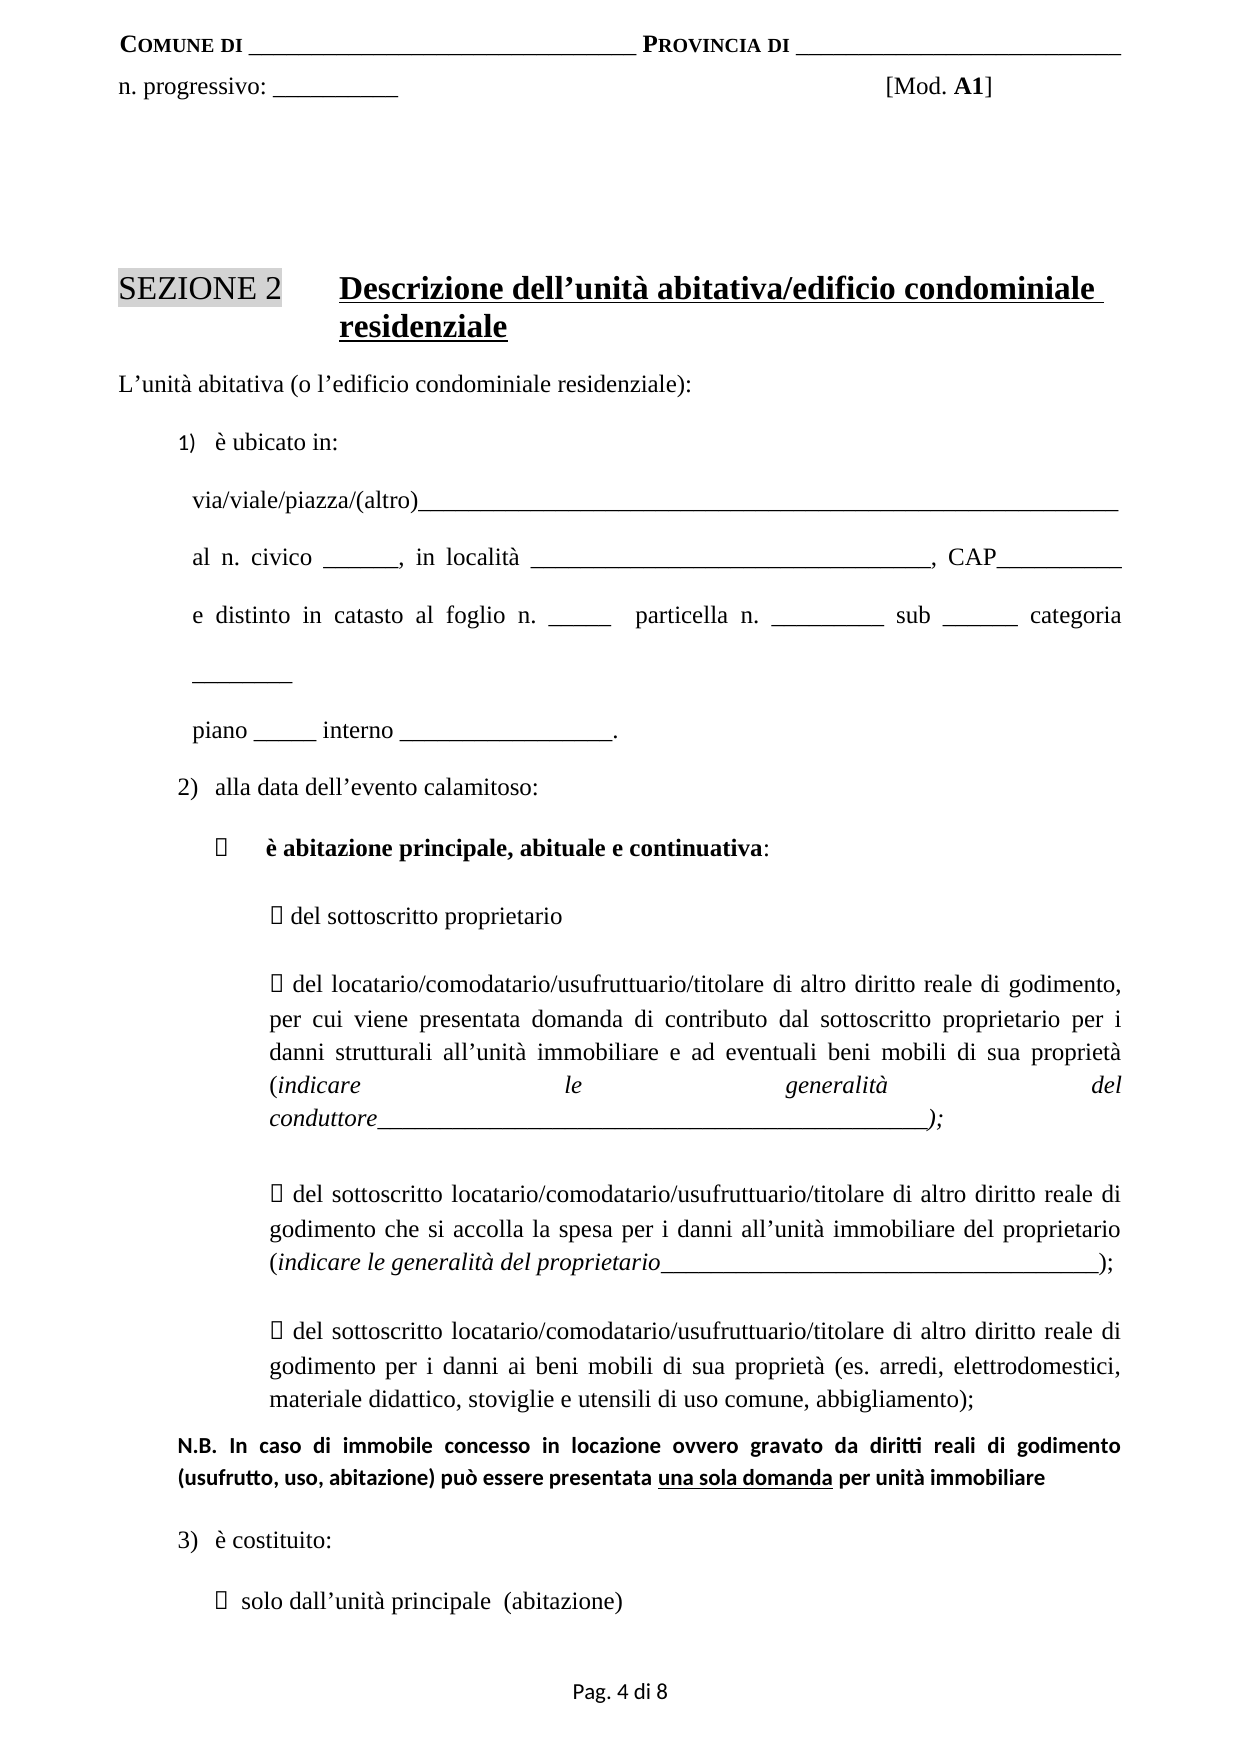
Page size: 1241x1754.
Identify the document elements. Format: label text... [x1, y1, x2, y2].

text  del sottoscritto locatario/comodatario/usufruttuario/titolare di altro diritto reale di godimento che si accolla la spesa per i danni all’unità immobiliare del proprietario (indicare le generalità del proprietario___________________________________); [269, 1176, 1122, 1276]
text  del sottoscritto proprietario [269, 898, 1122, 932]
list è ubicato in: [177, 427, 1122, 456]
list alla data dell’evento calamitoso: [177, 772, 1122, 801]
text  solo dall’unità principale (abitazione) [214, 1582, 1122, 1616]
text N.B. In caso di immobile concesso in locazione ovvero gravato da diritti reali di godimento (usufrutto, uso, abitazione) può essere presentata una sola domanda per unità immobiliare [177, 1431, 1122, 1492]
text piano _____ interno _________________. [192, 715, 1122, 743]
text SEZIONE 2 Descrizione dell’unità abitativa/edificio condominiale residenziale [118, 268, 1122, 345]
text via/viale/piazza/(altro)________________________________________________________ al n. civico ______, in località ________________________________, CAP__________ e distinto in catasto al foglio n. _____ particella n. _________ sub ______ categoria ________ [192, 485, 1122, 686]
text  del sottoscritto locatario/comodatario/usufruttuario/titolare di altro diritto reale di godimento per i danni ai beni mobili di sua proprietà (es. arredi, elettrodomestici, materiale didattico, stoviglie e utensili di uso comune, abbigliamento); [269, 1313, 1122, 1413]
list è costituito: [177, 1525, 1122, 1554]
text  del locatario/comodatario/usufruttuario/titolare di altro diritto reale di godimento, per cui viene presentata domanda di contributo dal sottoscritto proprietario per i danni strutturali all’unità immobiliare e ad eventuali beni mobili di sua proprietà (indicare le generalità del conduttore____________________________________________); [269, 966, 1122, 1132]
text L’unità abitativa (o l’edificio condominiale residenziale): [118, 369, 1122, 398]
text  è abitazione principale, abituale e continuativa: [214, 830, 1122, 864]
